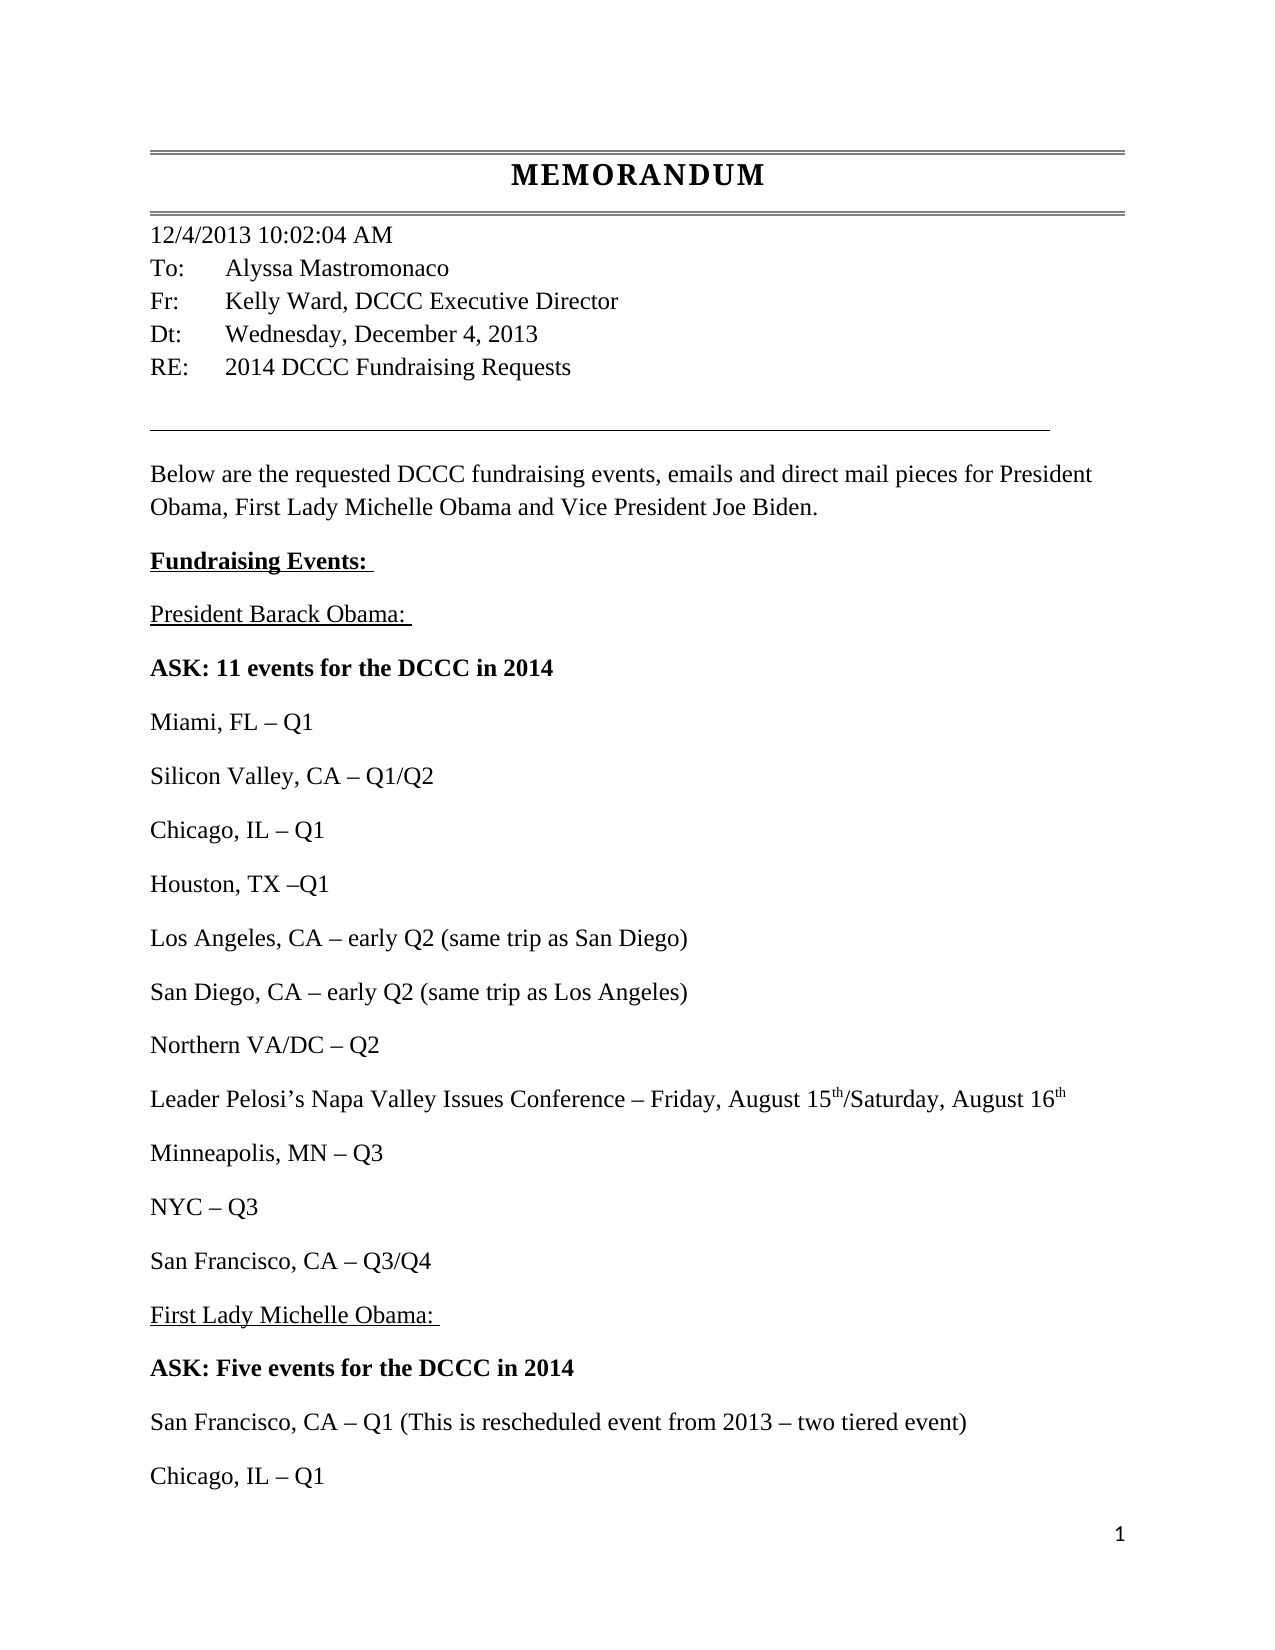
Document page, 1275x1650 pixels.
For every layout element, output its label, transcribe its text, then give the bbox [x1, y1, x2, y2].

text Below are the requested DCCC fundraising events, emails and direct mail pieces for President Obama, First Lady Michelle Obama and Vice President Joe Biden. [150, 459, 1125, 521]
text 12/4/2013 10:02:04 AM To: Alyssa Mastromonaco Fr: Kelly Ward, DCCC Executive Director Dt: Wednesday, December 4, 2013 RE: 2014 DCCC Fundraising Requests [150, 220, 1125, 381]
text NYC – Q3 [150, 1192, 1125, 1221]
text Houston, TX –Q1 [150, 869, 1125, 898]
text President Barack Obama: [150, 599, 1125, 628]
text San Diego, CA – early Q2 (same trip as Los Angeles) [150, 977, 1125, 1005]
text Chicago, IL – Q1 [150, 1461, 1125, 1490]
text San Francisco, CA – Q3/Q4 [150, 1246, 1125, 1274]
text memorandum [150, 155, 1125, 211]
text First Lady Michelle Obama: [150, 1300, 1125, 1328]
text Leader Pelosi’s Napa Valley Issues Conference – Friday, August 15th/Saturday, August 16th [150, 1084, 1125, 1113]
text Fundraising Events: [150, 546, 1125, 574]
text Minneapolis, MN – Q3 [150, 1138, 1125, 1167]
text Chicago, IL – Q1 [150, 815, 1125, 844]
text Silicon Valley, CA – Q1/Q2 [150, 761, 1125, 790]
text Los Angeles, CA – early Q2 (same trip as San Diego) [150, 923, 1125, 951]
text ASK: 11 events for the DCCC in 2014 [150, 653, 1125, 682]
text ASK: Five events for the DCCC in 2014 [150, 1353, 1125, 1382]
text San Francisco, CA – Q1 (This is rescheduled event from 2013 – two tiered event) [150, 1407, 1125, 1436]
text Miami, FL – Q1 [150, 707, 1125, 736]
text Northern VA/DC – Q2 [150, 1030, 1125, 1059]
